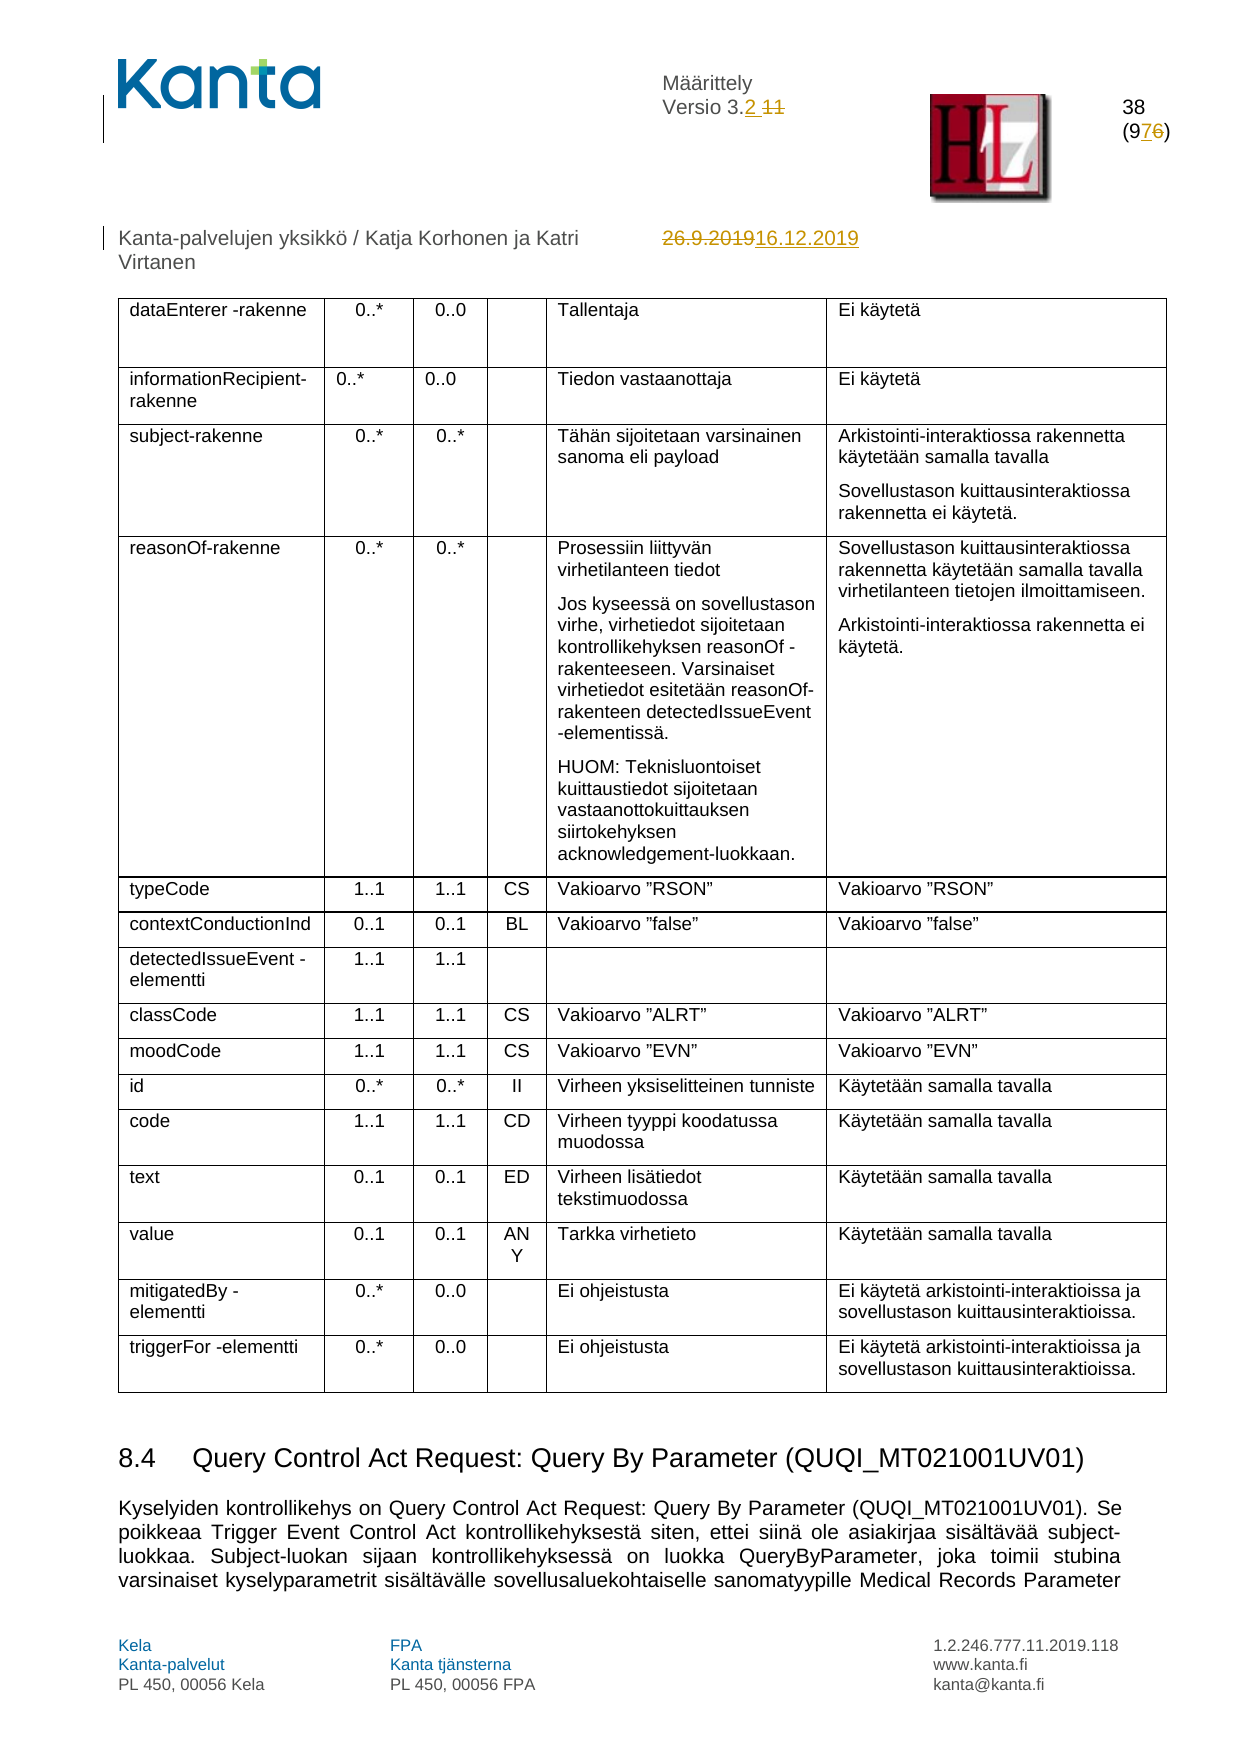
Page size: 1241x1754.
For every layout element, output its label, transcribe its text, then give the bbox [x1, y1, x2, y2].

table_cell Virheen yksiselitteinen tunniste [547, 1075, 826, 1108]
table_cell Tähän sijoitetaan varsinainen sanoma eli payload [547, 425, 826, 536]
table_cell 0..1 [414, 913, 487, 947]
table_cell Virheen lisätiedot tekstimuodossa [547, 1166, 826, 1222]
table_cell Ei ohjeistusta [547, 1336, 826, 1392]
table_cell [488, 1336, 546, 1392]
table_cell 0..* [325, 299, 413, 367]
table_cell triggerFor -elementti [119, 1336, 324, 1392]
table_cell 0..0 [414, 299, 487, 367]
table_cell Virheen tyyppi koodatussa muodossa [547, 1110, 826, 1165]
table_cell Käytetään samalla tavalla [827, 1223, 1166, 1278]
table_cell 1..1 [325, 948, 413, 1003]
table_cell classCode [119, 1004, 324, 1038]
table_cell CS [488, 878, 546, 911]
table_cell 1..1 [325, 1004, 413, 1038]
table_cell Prosessiin liittyvän virhetilanteen tiedot Jos kyseessä on sovellustason virhe, virhetiedot sijoitetaan kontrollikehyksen reasonOf -rakenteeseen. Varsinaiset virhetiedot esitetään reasonOf-rakenteen detectedIssueEvent -elementissä. HUOM: Teknisluontoiset kuittaustiedot sijoitetaan vastaanottokuittauksen siirtokehyksen acknowledgement-luokkaan. [547, 537, 826, 876]
table_cell 0..* [414, 1075, 487, 1108]
table_cell mitigatedBy -elementti [119, 1280, 324, 1335]
table_cell typeCode [119, 878, 324, 911]
table_cell Tallentaja [547, 299, 826, 367]
table_cell 0..1 [325, 1223, 413, 1278]
table_cell II [488, 1075, 546, 1108]
table_cell ED [488, 1166, 546, 1222]
table_cell Käytetään samalla tavalla [827, 1075, 1166, 1108]
table_cell [488, 948, 546, 1003]
table_cell detectedIssueEvent -elementti [119, 948, 324, 1003]
table_cell 1..1 [325, 1039, 413, 1073]
table_cell subject-rakenne [119, 425, 324, 536]
table_cell 1..1 [414, 1110, 487, 1165]
table_cell Käytetään samalla tavalla [827, 1110, 1166, 1165]
table_cell Ei käytetä [827, 368, 1166, 424]
table_cell Vakioarvo ”ALRT” [547, 1004, 826, 1038]
table_cell 0..0 [414, 1336, 487, 1392]
table_cell [488, 425, 546, 536]
table_cell 0..0 [414, 368, 487, 424]
table_cell [547, 948, 826, 1003]
table_cell Vakioarvo ”ALRT” [827, 1004, 1166, 1038]
table_cell 0..* [325, 425, 413, 536]
table_cell Sovellustason kuittausinteraktiossa rakennetta käytetään samalla tavalla virhetilanteen tietojen ilmoittamiseen. Arkistointi-interaktiossa rakennetta ei käytetä. [827, 537, 1166, 876]
table_cell Ei käytetä arkistointi-interaktioissa ja sovellustason kuittausinteraktioissa. [827, 1336, 1166, 1392]
table_cell 0..1 [325, 1166, 413, 1222]
table_cell Vakioarvo ”false” [547, 913, 826, 947]
table_cell Tarkka virhetieto [547, 1223, 826, 1278]
table_cell CS [488, 1039, 546, 1073]
table_cell Arkistointi-interaktiossa rakennetta käytetään samalla tavalla Sovellustason kuittausinteraktiossa rakennetta ei käytetä. [827, 425, 1166, 536]
table_cell 0..* [414, 425, 487, 536]
subtitle Query Control Act Request: Query By Parameter (QUQI_MT021001UV01) [118, 1442, 1122, 1473]
table_cell Ei käytetä [827, 299, 1166, 367]
table_cell 0..0 [414, 1280, 487, 1335]
table_cell BL [488, 913, 546, 947]
table_cell 1..1 [414, 1039, 487, 1073]
table_cell Ei käytetä arkistointi-interaktioissa ja sovellustason kuittausinteraktioissa. [827, 1280, 1166, 1335]
table_cell 0..* [325, 1280, 413, 1335]
table_cell value [119, 1223, 324, 1278]
table_cell 0..* [414, 537, 487, 876]
table_cell moodCode [119, 1039, 324, 1073]
picture [118, 59, 321, 109]
table_cell 0..* [325, 368, 413, 424]
table_cell 0..1 [414, 1166, 487, 1222]
table_cell Ei ohjeistusta [547, 1280, 826, 1335]
table_cell 1..1 [414, 948, 487, 1003]
table_cell [488, 299, 546, 367]
table_cell id [119, 1075, 324, 1108]
table_cell Vakioarvo ”RSON” [547, 878, 826, 911]
table_cell code [119, 1110, 324, 1165]
table_cell [827, 948, 1166, 1003]
table_cell [488, 537, 546, 876]
table_cell ANY [488, 1223, 546, 1278]
table_cell CS [488, 1004, 546, 1038]
table_cell reasonOf-rakenne [119, 537, 324, 876]
table_cell 0..* [325, 1075, 413, 1108]
table_cell informationRecipient-rakenne [119, 368, 324, 424]
table_cell [488, 1280, 546, 1335]
table_cell dataEnterer -rakenne [119, 299, 324, 367]
table_cell contextConductionInd [119, 913, 324, 947]
table_cell 1..1 [414, 878, 487, 911]
table_cell 1..1 [414, 1004, 487, 1038]
table_cell 0..1 [414, 1223, 487, 1278]
table_cell Vakioarvo ”EVN” [827, 1039, 1166, 1073]
table_cell 1..1 [325, 1110, 413, 1165]
table_cell [488, 368, 546, 424]
table_cell 0..* [325, 1336, 413, 1392]
table_cell Tiedon vastaanottaja [547, 368, 826, 424]
table_cell Käytetään samalla tavalla [827, 1166, 1166, 1222]
table_cell text [119, 1166, 324, 1222]
table_cell CD [488, 1110, 546, 1165]
table_cell 0..1 [325, 913, 413, 947]
table_cell 1..1 [325, 878, 413, 911]
picture [930, 94, 1053, 203]
table_cell 0..* [325, 537, 413, 876]
table_cell Vakioarvo ”false” [827, 913, 1166, 947]
table_cell Vakioarvo ”RSON” [827, 878, 1166, 911]
table_cell Vakioarvo ”EVN” [547, 1039, 826, 1073]
